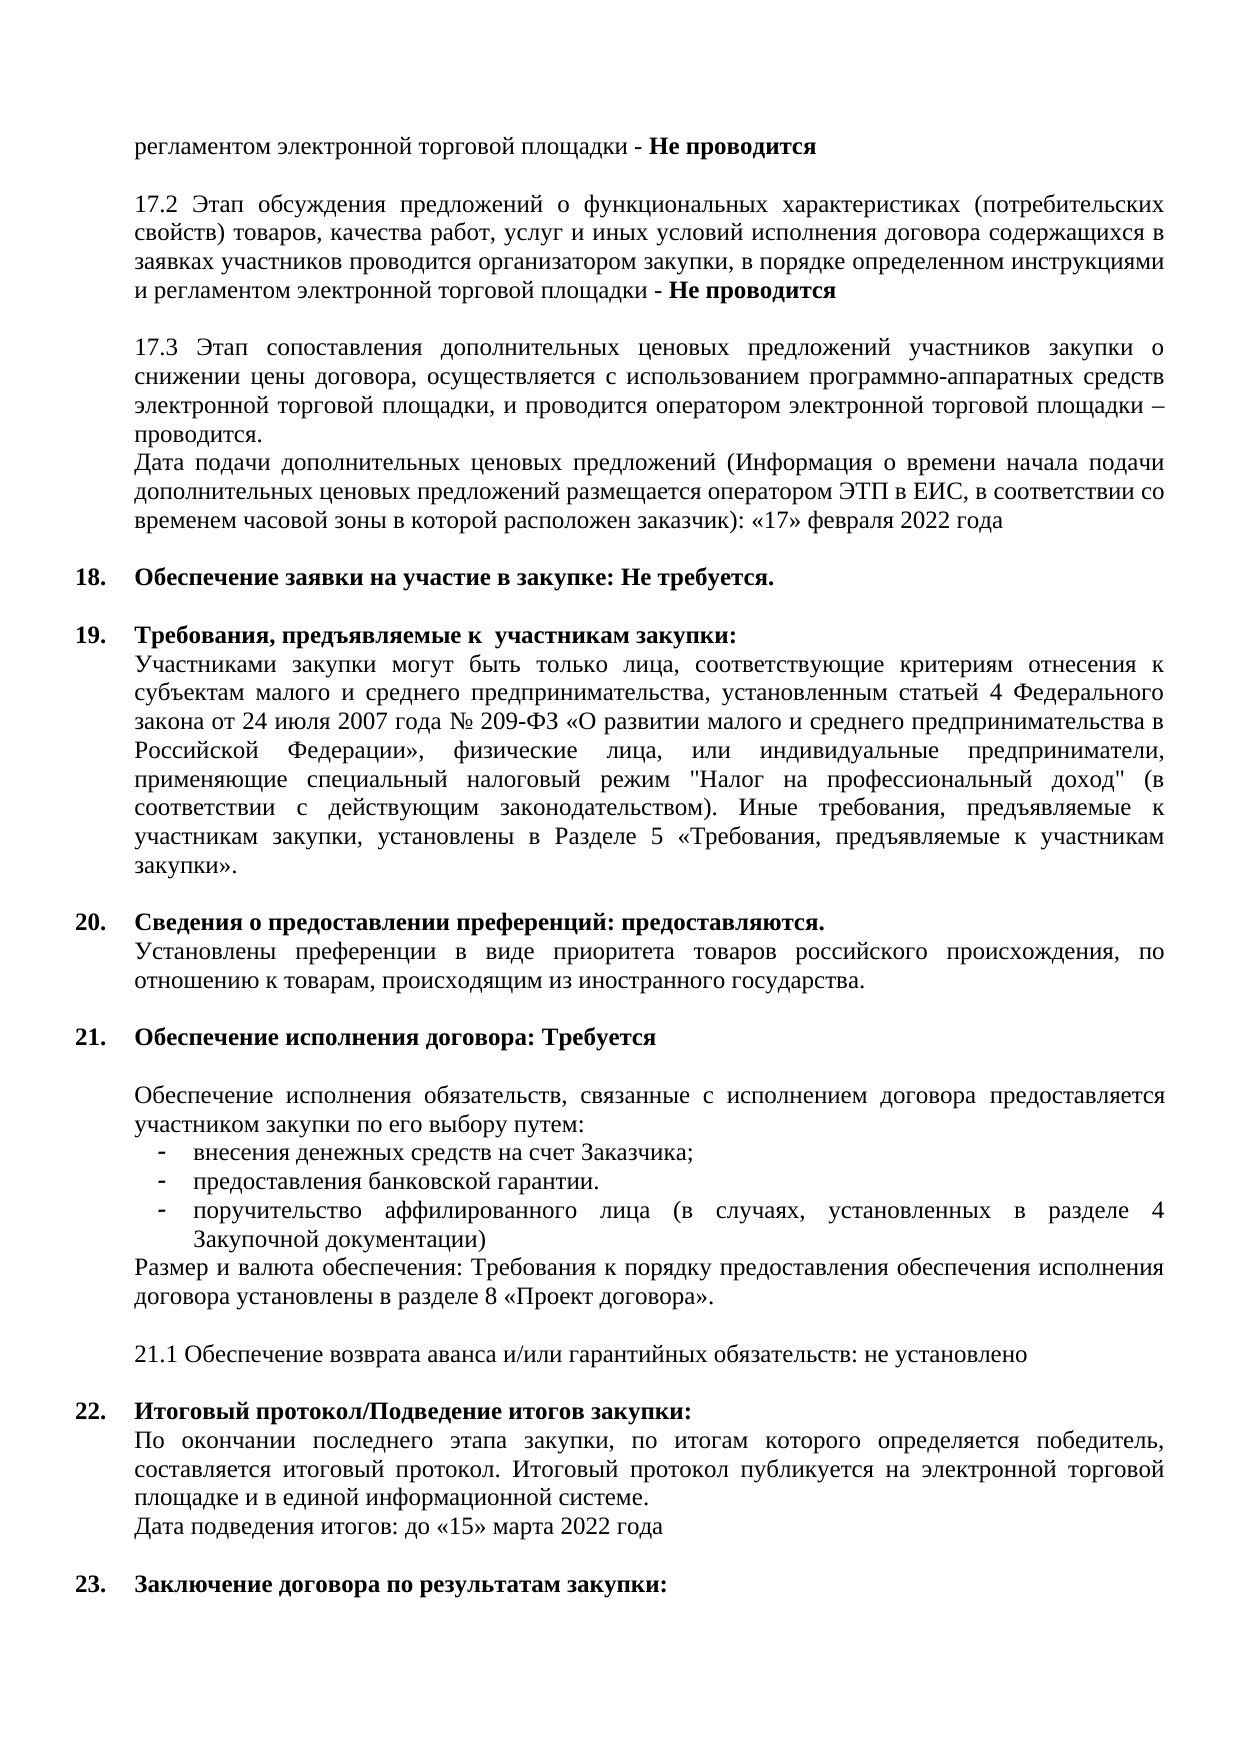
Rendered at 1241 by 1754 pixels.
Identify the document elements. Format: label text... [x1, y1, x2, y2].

list Обеспечение исполнения обязательств, связанные с исполнением договора предоставляется участником закупки по его выбору путем: [134, 1080, 1165, 1137]
list Обеспечение заявки на участие в закупке: Не требуется. [75, 562, 1165, 591]
list Дата подачи дополнительных ценовых предложений (Информация о времени начала подачи дополнительных ценовых предложений размещается оператором ЭТП в ЕИС, в соответствии со временем часовой зоны в которой расположен заказчик): «17» февраля 2022 года [134, 447, 1165, 534]
list Установлены преференции в виде приоритета товаров российского происхождения, по отношению к товарам, происходящим из иностранного государства. [134, 936, 1165, 994]
list предоставления банковской гарантии. [156, 1166, 1165, 1195]
list 21.1 Обеспечение возврата аванса и/или гарантийных обязательств: не установлено [134, 1339, 1165, 1367]
list Сведения о предоставлении преференций: предоставляются. [75, 907, 1165, 936]
list внесения денежных средств на счет Заказчика; [156, 1137, 1165, 1166]
list Требования, предъявляемые к участникам закупки: [75, 620, 1165, 649]
list 17.3 Этап сопоставления дополнительных ценовых предложений участников закупки о снижении цены договора, осуществляется с использованием программно-аппаратных средств электронной торговой площадки, и проводится оператором электронной торговой площадки – проводится. [134, 332, 1165, 447]
list Обеспечение исполнения договора: Требуется [75, 1022, 1165, 1051]
list Участниками закупки могут быть только лица, соответствующие критериям отнесения к субъектам малого и среднего предпринимательства, установленным статьей 4 Федерального закона от 24 июля 2007 года № 209-ФЗ «О развитии малого и среднего предпринимательства в Российской Федерации», физические лица, или индивидуальные предприниматели, применяющие специальный налоговый режим "Налог на профессиональный доход" (в соответствии с действующим законодательством). Иные требования, предъявляемые к участникам закупки, установлены в Разделе 5 «Требования, предъявляемые к участникам закупки». [134, 649, 1165, 879]
list Дата подведения итогов: до «15» марта 2022 года [134, 1511, 1165, 1540]
list Итоговый протокол/Подведение итогов закупки: [75, 1396, 1165, 1425]
text Размер и валюта обеспечения: Требования к порядку предоставления обеспечения исполнения договора установлены в разделе 8 «Проект договора». [134, 1252, 1165, 1310]
list Заключение договора по результатам закупки: [75, 1569, 1165, 1597]
list поручительство аффилированного лица (в случаях, установленных в разделе 4 Закупочной документации) [156, 1195, 1165, 1252]
list По окончании последнего этапа закупки, по итогам которого определяется победитель, составляется итоговый протокол. Итоговый протокол публикуется на электронной торговой площадке и в единой информационной системе. [134, 1425, 1165, 1511]
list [134, 131, 1165, 160]
list 17.2 Этап обсуждения предложений о функциональных характеристиках (потребительских свойств) товаров, качества работ, услуг и иных условий исполнения договора содержащихся в заявках участников проводится организатором закупки, в порядке определенном инструкциями и регламентом электронной торговой площадки - Не проводится [134, 189, 1165, 304]
